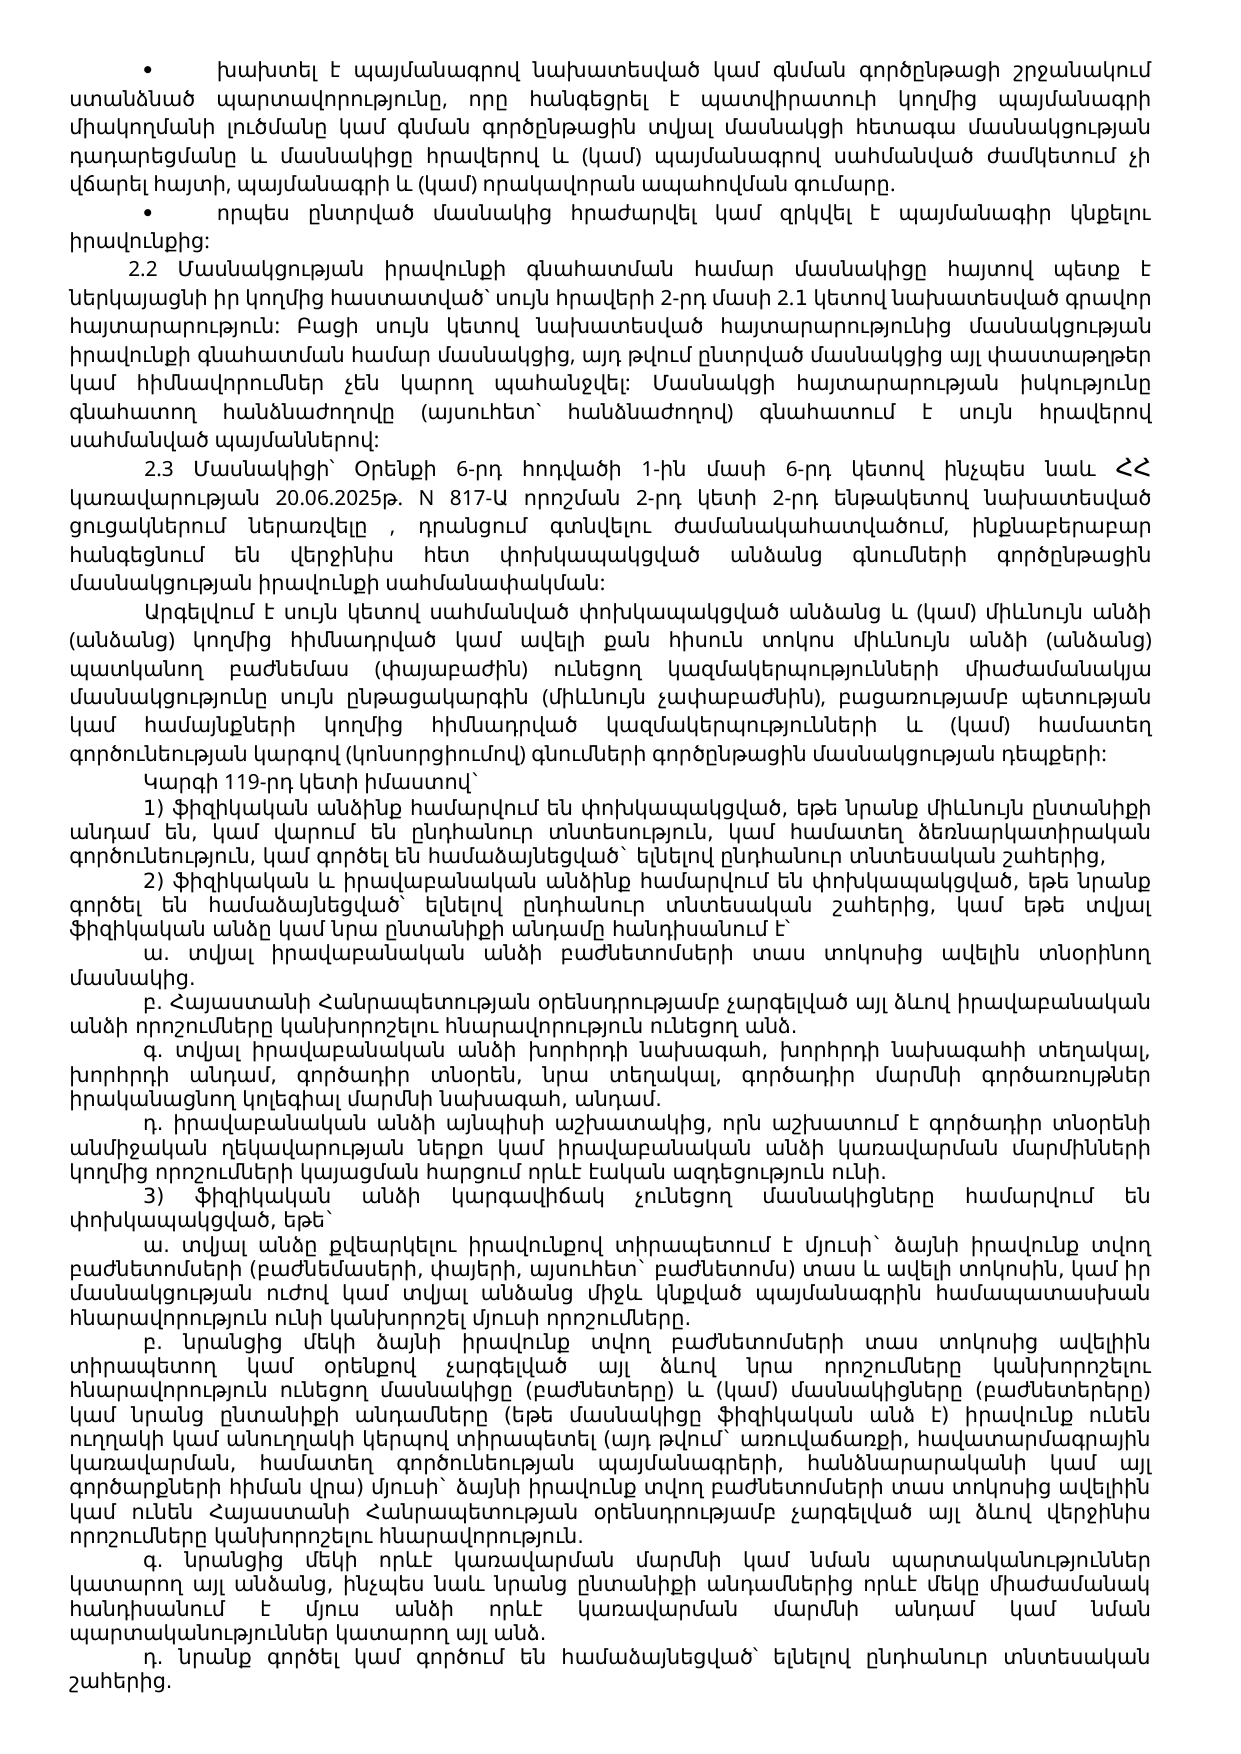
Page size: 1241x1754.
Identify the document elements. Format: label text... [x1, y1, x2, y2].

text բ. նրանցից մեկի ձայնի իրավունք տվող բաժնետոմսերի տաս տոկոսից ավելիին տիրապետող կամ օրենքով չարգելված այլ ձևով նրա որոշումները կանխորոշելու հնարավորություն ունեցող մասնակիցը (բաժնետերը) և (կամ) մասնակիցները (բաժնետերերը) կամ նրանց ընտանիքի անդամները (եթե մասնակիցը ֆիզիկական անձ է) իրավունք ունեն ուղղակի կամ անուղղակի կերպով տիրապետել (այդ թվում` առուվաճառքի, հավատարմագրային կառավարման, համատեղ գործունեության պայմանագրերի, հանձնարարականի կամ այլ գործարքների հիման վրա) մյուսի` ձայնի իրավունք տվող բաժնետոմսերի տաս տոկոսից ավելիին կամ ունեն Հայաստանի Հանրապետության օրենսդրությամբ չարգելված այլ ձևով վերջինիս որոշումները կանխորոշելու հնարավորություն. [69, 1330, 1152, 1548]
text ա. տվյալ իրավաբանական անձի բաժնետոմսերի տաս տոկոսից ավելին տնօրինող մասնակից. [69, 941, 1152, 990]
text 2) ֆիզիկական և իրավաբանական անձինք համարվում են փոխկապակցված, եթե նրանք գործել են համաձայնեցված՝ ելնելով ընդհանուր տնտեսական շահերից, կամ եթե տվյալ ֆիզիկական անձը կամ նրա ընտանիքի անդամը հանդիսանում է՝ [69, 869, 1152, 941]
text բ. Հայաստանի Հանրապետության օրենսդրությամբ չարգելված այլ ձևով իրավաբանական անձի որոշումները կանխորոշելու հնարավորություն ունեցող անձ. [69, 990, 1152, 1038]
list որպես ընտրված մասնակից հրաժարվել կամ զրկվել է պայմանագիր կնքելու իրավունքից: [69, 198, 1152, 254]
text դ. նրանք գործել կամ գործում են համաձայնեցված՝ ելնելով ընդհանուր տնտեսական շահերից. [69, 1645, 1152, 1694]
text գ. տվյալ իրավաբանական անձի խորհրդի նախագահ, խորհրդի նախագահի տեղակալ, խորհրդի անդամ, գործադիր տնօրեն, նրա տեղակալ, գործադիր մարմնի գործառույթներ իրականացնող կոլեգիալ մարմնի նախագահ, անդամ. [69, 1038, 1152, 1111]
text Կարգի 119-րդ կետի իմաստով` [69, 767, 1152, 796]
text Արգելվում է սույն կետով սահմանված փոխկապակցված անձանց և (կամ) միևնույն անձի (անձանց) կողմից հիմնադրված կամ ավելի քան հիսուն տոկոս միևնույն անձի (անձանց) պատկանող բաժնեմաս (փայաբաժին) ունեցող կազմակերպությունների միաժամանակյա մասնակցությունը սույն ընթացակարգին (միևնույն չափաբաժնին), բացառությամբ պետության կամ համայնքների կողմից հիմնադրված կազմակերպությունների և (կամ) համատեղ գործունեության կարգով (կոնսորցիումով) գնումների գործընթացին մասնակցության դեպքերի: [69, 597, 1152, 767]
text 2.3 Մասնակիցի՝ Օրենքի 6-րդ հոդվածի 1-ին մասի 6-րդ կետով ինչպես նաև ՀՀ կառավարության 20.06.2025թ. N 817-Ա որոշման 2-րդ կետի 2-րդ ենթակետով նախատեսված ցուցակներում ներառվելը , դրանցում գտնվելու ժամանակահատվածում, ինքնաբերաբար հանգեցնում են վերջինիս հետ փոխկապակցված անձանց գնումների գործընթացին մասնակցության իրավունքի սահմանափակման: [69, 454, 1152, 597]
text 1) ֆիզիկական անձինք համարվում են փոխկապակցված, եթե նրանք միևնույն ընտանիքի անդամ են, կամ վարում են ընդհանուր տնտեսություն, կամ համատեղ ձեռնարկատիրական գործունեություն, կամ գործել են համաձայնեցված` ելնելով ընդհանուր տնտեսական շահերից, [69, 796, 1152, 869]
list խախտել է պայմանագրով նախատեսված կամ գնման գործընթացի շրջանակում ստանձնած պարտավորությունը, որը հանգեցրել է պատվիրատուի կողմից պայմանագրի միակողմանի լուծմանը կամ գնման գործընթացին տվյալ մասնակցի հետագա մասնակցության դադարեցմանը և մասնակիցը հրավերով և (կամ) պայմանագրով սահմանված ժամկետում չի վճարել հայտի, պայմանագրի և (կամ) որակավորան ապահովման գումարը. [69, 56, 1152, 198]
text ա. տվյալ անձը քվեարկելու իրավունքով տիրապետում է մյուսի` ձայնի իրավունք տվող բաժնետոմսերի (բաժնեմասերի, փայերի, այսուհետ` բաժնետոմս) տաս և ավելի տոկոսին, կամ իր մասնակցության ուժով կամ տվյալ անձանց միջև կնքված պայմանագրին համապատասխան հնարավորություն ունի կանխորոշել մյուսի որոշումները. [69, 1233, 1152, 1330]
text գ. նրանցից մեկի որևէ կառավարման մարմնի կամ նման պարտականություններ կատարող այլ անձանց, ինչպես նաև նրանց ընտանիքի անդամներից որևէ մեկը միաժամանակ հանդիսանում է մյուս անձի որևէ կառավարման մարմնի անդամ կամ նման պարտականություններ կատարող այլ անձ. [69, 1548, 1152, 1645]
text դ. իրավաբանական անձի այնպիսի աշխատակից, որն աշխատում է գործադիր տնօրենի անմիջական ղեկավարության ներքո կամ իրավաբանական անձի կառավարման մարմինների կողմից որոշումների կայացման հարցում որևէ էական ազդեցություն ունի. [69, 1111, 1152, 1184]
text 3) ֆիզիկական անձի կարգավիճակ չունեցող մասնակիցները համարվում են փոխկապակցված, եթե` [69, 1184, 1152, 1233]
text 2.2 Մասնակցության իրավունքի գնահատման համար մասնակիցը հայտով պետք է ներկայացնի իր կողմից հաստատված` սույն հրավերի 2-րդ մասի 2.1 կետով նախատեսված գրավոր հայտարարություն: Բացի սույն կետով նախատեսված հայտարարությունից մասնակցության իրավունքի գնահատման համար մասնակցից, այդ թվում ընտրված մասնակցից այլ փաստաթղթեր կամ հիմնավորումներ չեն կարող պահանջվել: Մասնակցի հայտարարության իսկությունը գնահատող հանձնաժողովը (այսուհետ` հանձնաժողով) գնահատում է սույն հրավերով սահմանված պայմաններով: [69, 254, 1152, 454]
